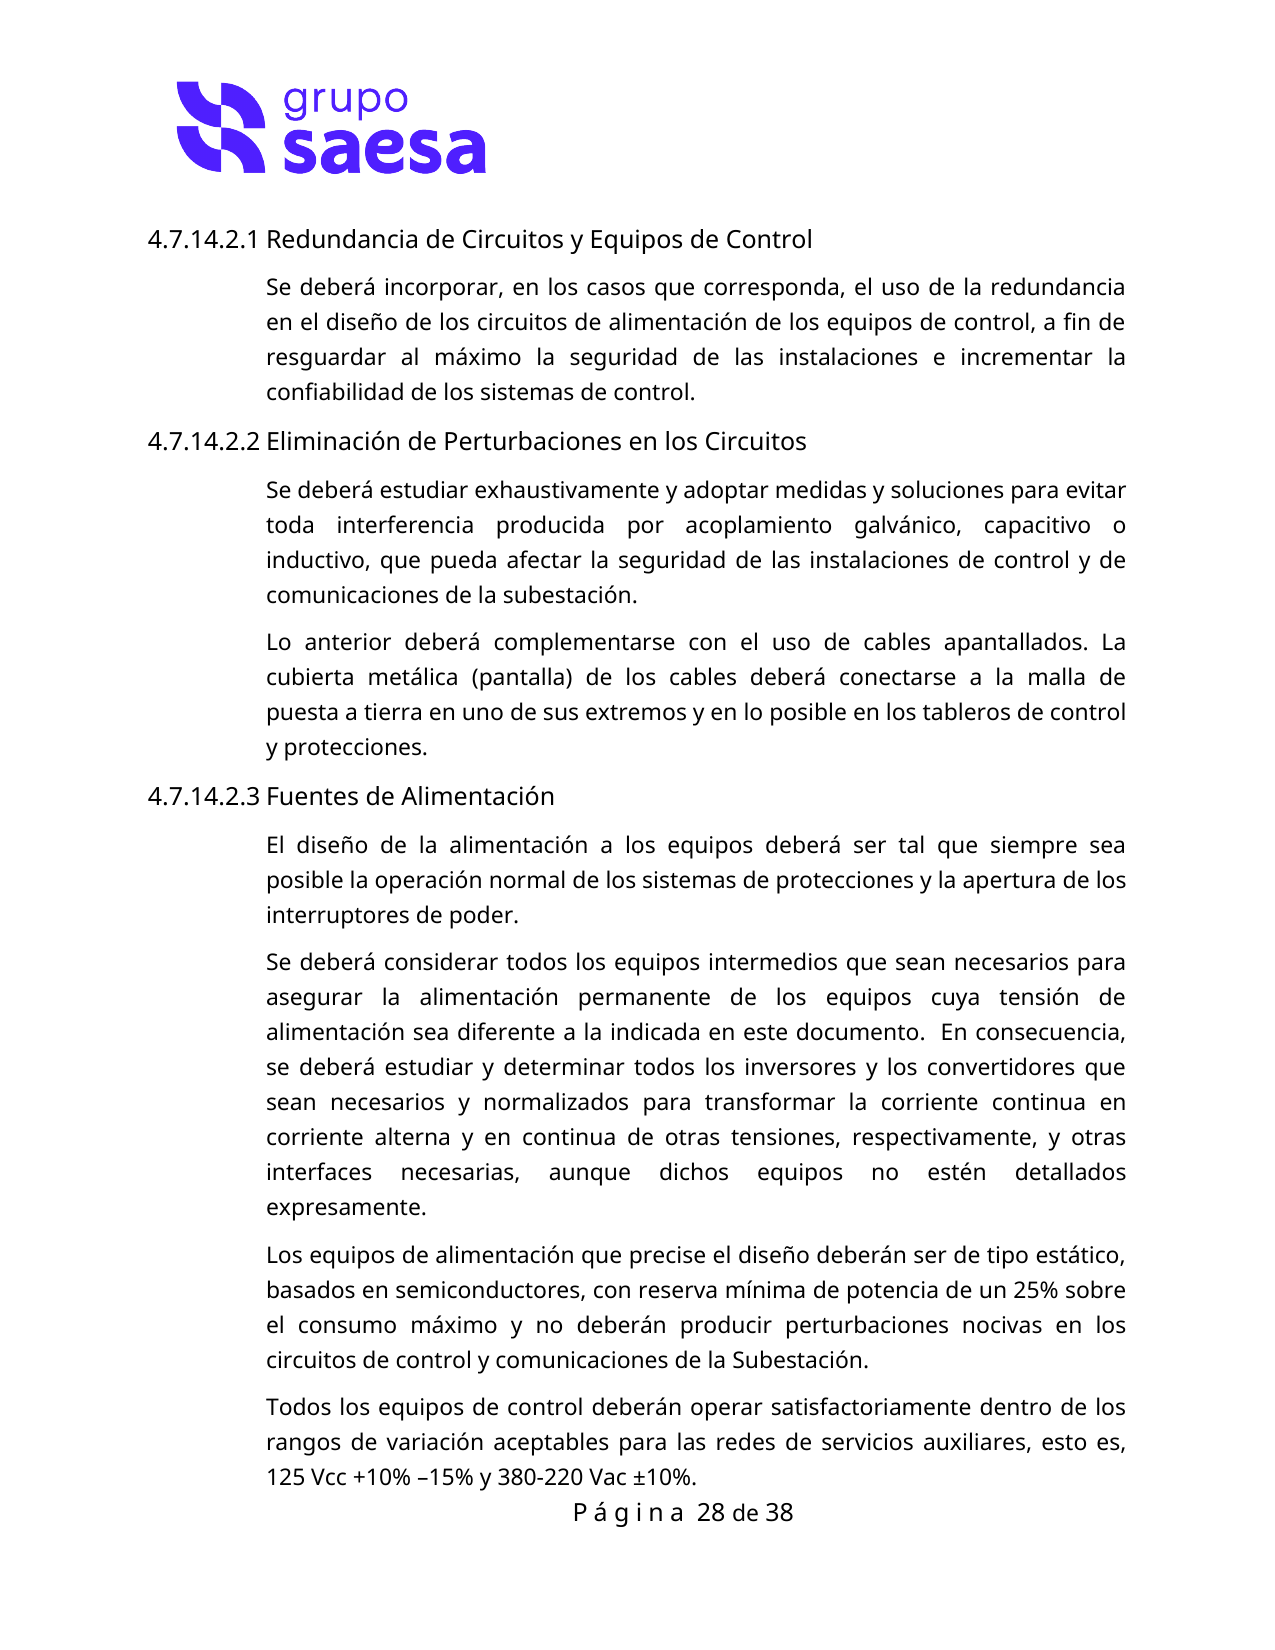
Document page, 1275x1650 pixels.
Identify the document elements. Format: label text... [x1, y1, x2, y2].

text Todos los equipos de control deberán operar satisfactoriamente dentro de los rangos de variación aceptables para las redes de servicios auxiliares, esto es, 125 Vcc +10% –15% y 380-220 Vac ±10%. [266, 1391, 1127, 1492]
subtitle Redundancia de Circuitos y Equipos de Control [148, 221, 1127, 256]
subtitle Fuentes de Alimentación [148, 779, 1127, 813]
text Se deberá considerar todos los equipos intermedios que sean necesarios para asegurar la alimentación permanente de los equipos cuya tensión de alimentación sea diferente a la indicada en este documento. En consecuencia, se deberá estudiar y determinar todos los inversores y los convertidores que sean necesarios y normalizados para transformar la corriente continua en corriente alterna y en continua de otras tensiones, respectivamente, y otras interfaces necesarias, aunque dichos equipos no estén detallados expresamente. [266, 946, 1127, 1222]
subtitle Eliminación de Perturbaciones en los Circuitos [148, 424, 1127, 458]
text Se deberá estudiar exhaustivamente y adoptar medidas y soluciones para evitar toda interferencia producida por acoplamiento galvánico, capacitivo o inductivo, que pueda afectar la seguridad de las instalaciones de control y de comunicaciones de la subestación. [266, 474, 1127, 610]
text El diseño de la alimentación a los equipos deberá ser tal que siempre sea posible la operación normal de los sistemas de protecciones y la apertura de los interruptores de poder. [266, 829, 1127, 930]
text Los equipos de alimentación que precise el diseño deberán ser de tipo estático, basados en semiconductores, con reserva mínima de potencia de un 25% sobre el consumo máximo y no deberán producir perturbaciones nocivas en los circuitos de control y comunicaciones de la Subestación. [266, 1239, 1127, 1375]
text Se deberá incorporar, en los casos que corresponda, el uso de la redundancia en el diseño de los circuitos de alimentación de los equipos de control, a fin de resguardar al máximo la seguridad de las instalaciones e incrementar la confiabilidad de los sistemas de control. [266, 271, 1127, 408]
text Lo anterior deberá complementarse con el uso de cables apantallados. La cubierta metálica (pantalla) de los cables deberá conectarse a la malla de puesta a tierra en uno de sus extremos y en lo posible en los tableros de control y protecciones. [266, 626, 1127, 762]
